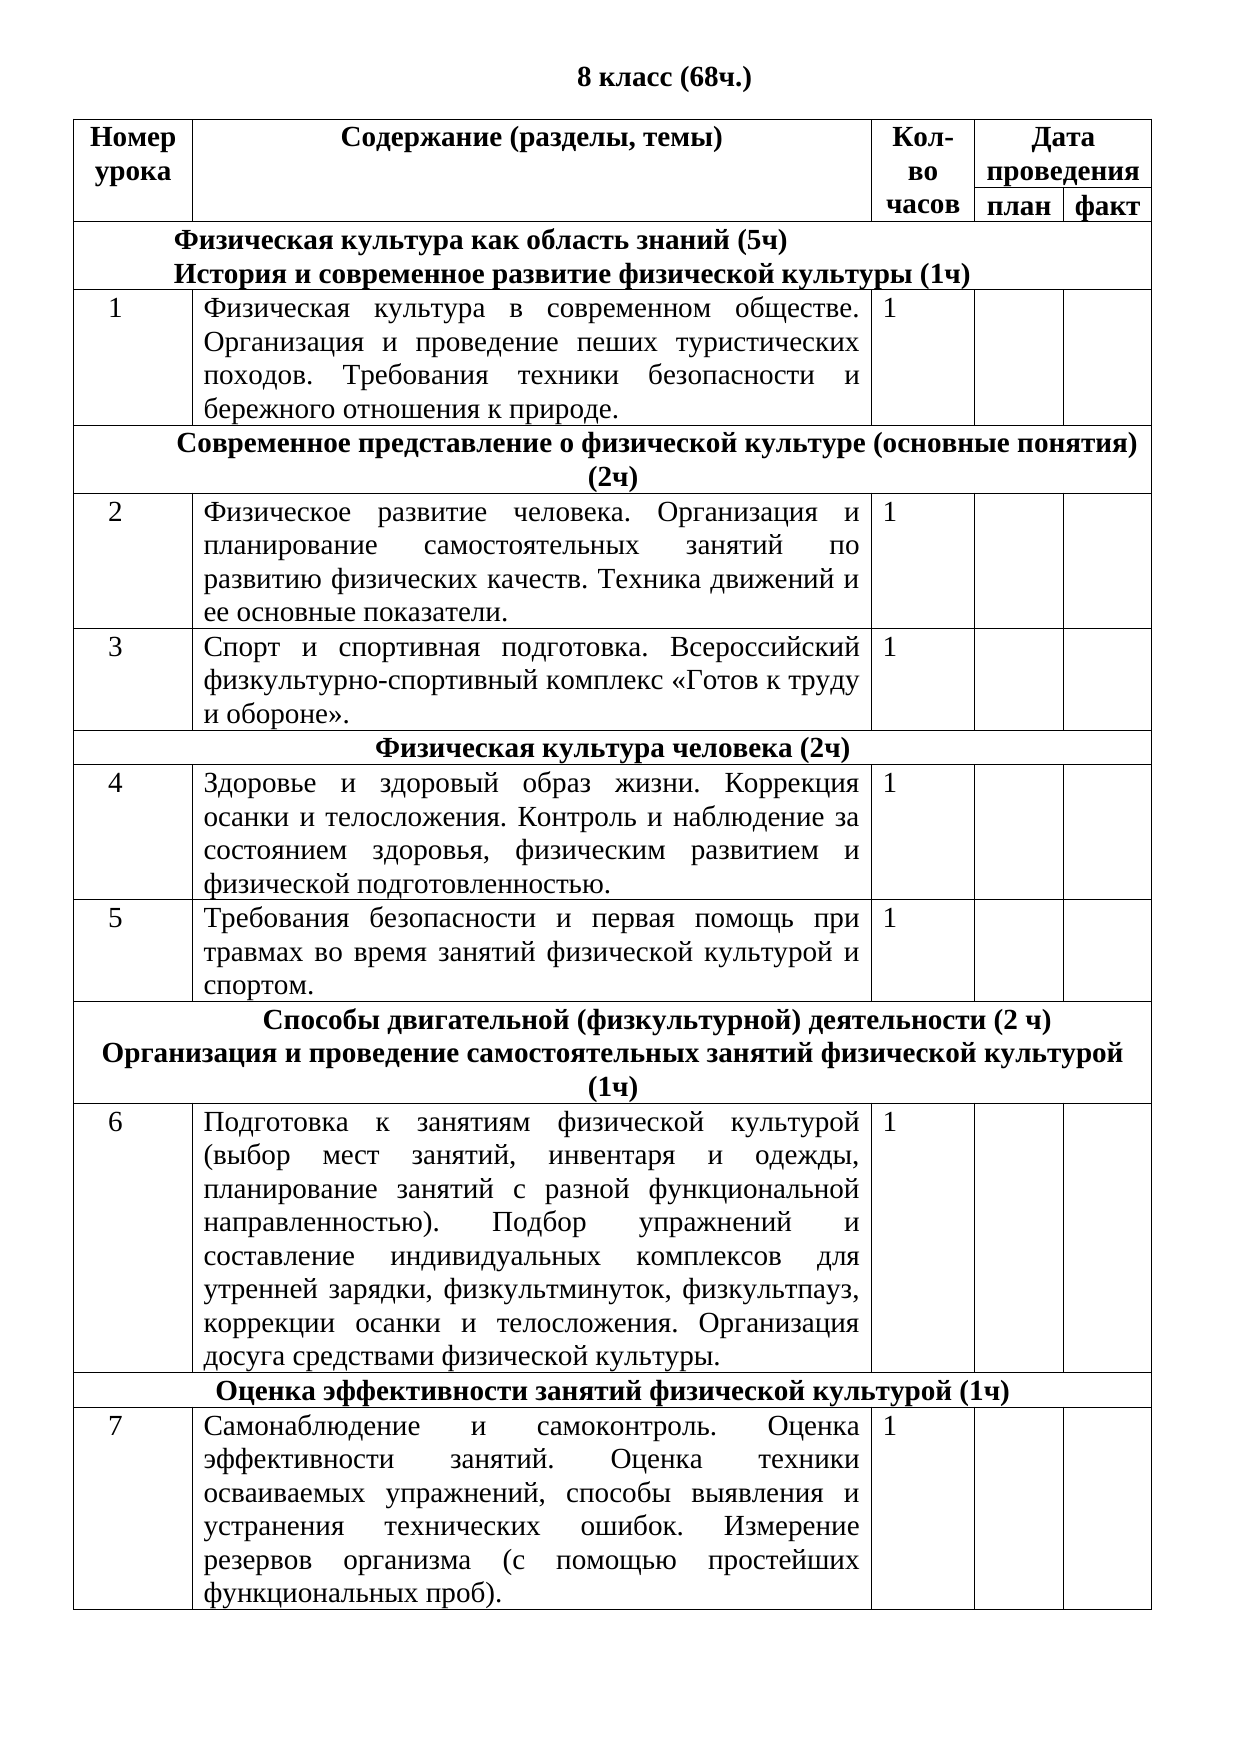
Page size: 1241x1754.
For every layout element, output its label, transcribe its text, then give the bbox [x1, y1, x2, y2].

table_cell [74, 900, 192, 1001]
table_cell [1064, 290, 1151, 424]
table_cell план [975, 188, 1063, 221]
table_cell 1 [872, 1104, 974, 1372]
table_header Номер урока [74, 120, 192, 221]
table_cell [975, 494, 1063, 628]
table_cell [1064, 1408, 1151, 1609]
table_cell [1064, 494, 1151, 628]
table_cell Физическая культура в современном обществе. Организация и проведение пеших туристических походов. Требования техники безопасности и бережного отношения к природе. [193, 290, 871, 424]
table_cell [1064, 1104, 1151, 1372]
table_cell Самонаблюдение и самоконтроль. Оценка эффективности занятий. Оценка техники осваиваемых упражнений, способы выявления и устранения технических ошибок. Измерение резервов организма (с помощью простейших функциональных проб). [193, 1408, 871, 1609]
table_cell 1 [872, 290, 974, 424]
table_cell факт [1064, 188, 1151, 221]
table_cell [975, 290, 1063, 424]
table_header Содержание (разделы, темы) [193, 120, 871, 221]
table_cell [975, 1408, 1063, 1609]
table_cell [975, 629, 1063, 729]
table_cell [74, 1408, 192, 1609]
table_cell Физическая культура человека (2ч) [74, 731, 1151, 764]
table_cell [975, 1104, 1063, 1372]
table_cell Современное представление о физической культуре (основные понятия) (2ч) [74, 426, 1151, 493]
table_cell Подготовка к занятиям физической культурой (выбор мест занятий, инвентаря и одежды, планирование занятий с разной функциональной направленностью). Подбор упражнений и составление индивидуальных комплексов для утренней зарядки, физкультминуток, физкультпауз, коррекции осанки и телосложения. Организация досуга средствами физической культуры. [193, 1104, 871, 1372]
table_cell [1064, 900, 1151, 1001]
table_cell Способы двигательной (физкультурной) деятельности (2 ч) Организация и проведение самостоятельных занятий физической культурой (1ч) [74, 1002, 1151, 1103]
table_cell Здоровье и здоровый образ жизни. Коррекция осанки и телосложения. Контроль и наблюдение за состоянием здоровья, физическим развитием и физической подготовленностью. [193, 765, 871, 899]
table_cell Требования безопасности и первая помощь при травмах во время занятий физической культурой и спортом. [193, 900, 871, 1001]
table_cell [1064, 629, 1151, 729]
text 8 класс (68ч.) [177, 59, 1152, 93]
table_cell 1 [872, 494, 974, 628]
table_cell [74, 1104, 192, 1372]
table_cell Оценка эффективности занятий физической культурой (1ч) [74, 1373, 1151, 1407]
table_cell 1 [872, 900, 974, 1001]
table_cell 1 [872, 1408, 974, 1609]
table_cell [74, 629, 192, 729]
table_header Кол-во часов [872, 120, 974, 221]
table_cell [74, 290, 192, 424]
table_cell [1064, 765, 1151, 899]
table_cell [74, 494, 192, 628]
table_cell [74, 765, 192, 899]
table_cell Физическое развитие человека. Организация и планирование самостоятельных занятий по развитию физических качеств. Техника движений и ее основные показатели. [193, 494, 871, 628]
table_cell 1 [872, 629, 974, 729]
table_cell [975, 765, 1063, 899]
table_cell [975, 900, 1063, 1001]
table_cell Физическая культура как область знаний (5ч) История и современное развитие физической культуры (1ч) [74, 222, 1151, 289]
table_header Дата проведения [975, 120, 1151, 187]
table_cell 1 [872, 765, 974, 899]
table_cell Спорт и спортивная подготовка. Всероссийский физкультурно-спортивный комплекс «Готов к труду и обороне». [193, 629, 871, 729]
